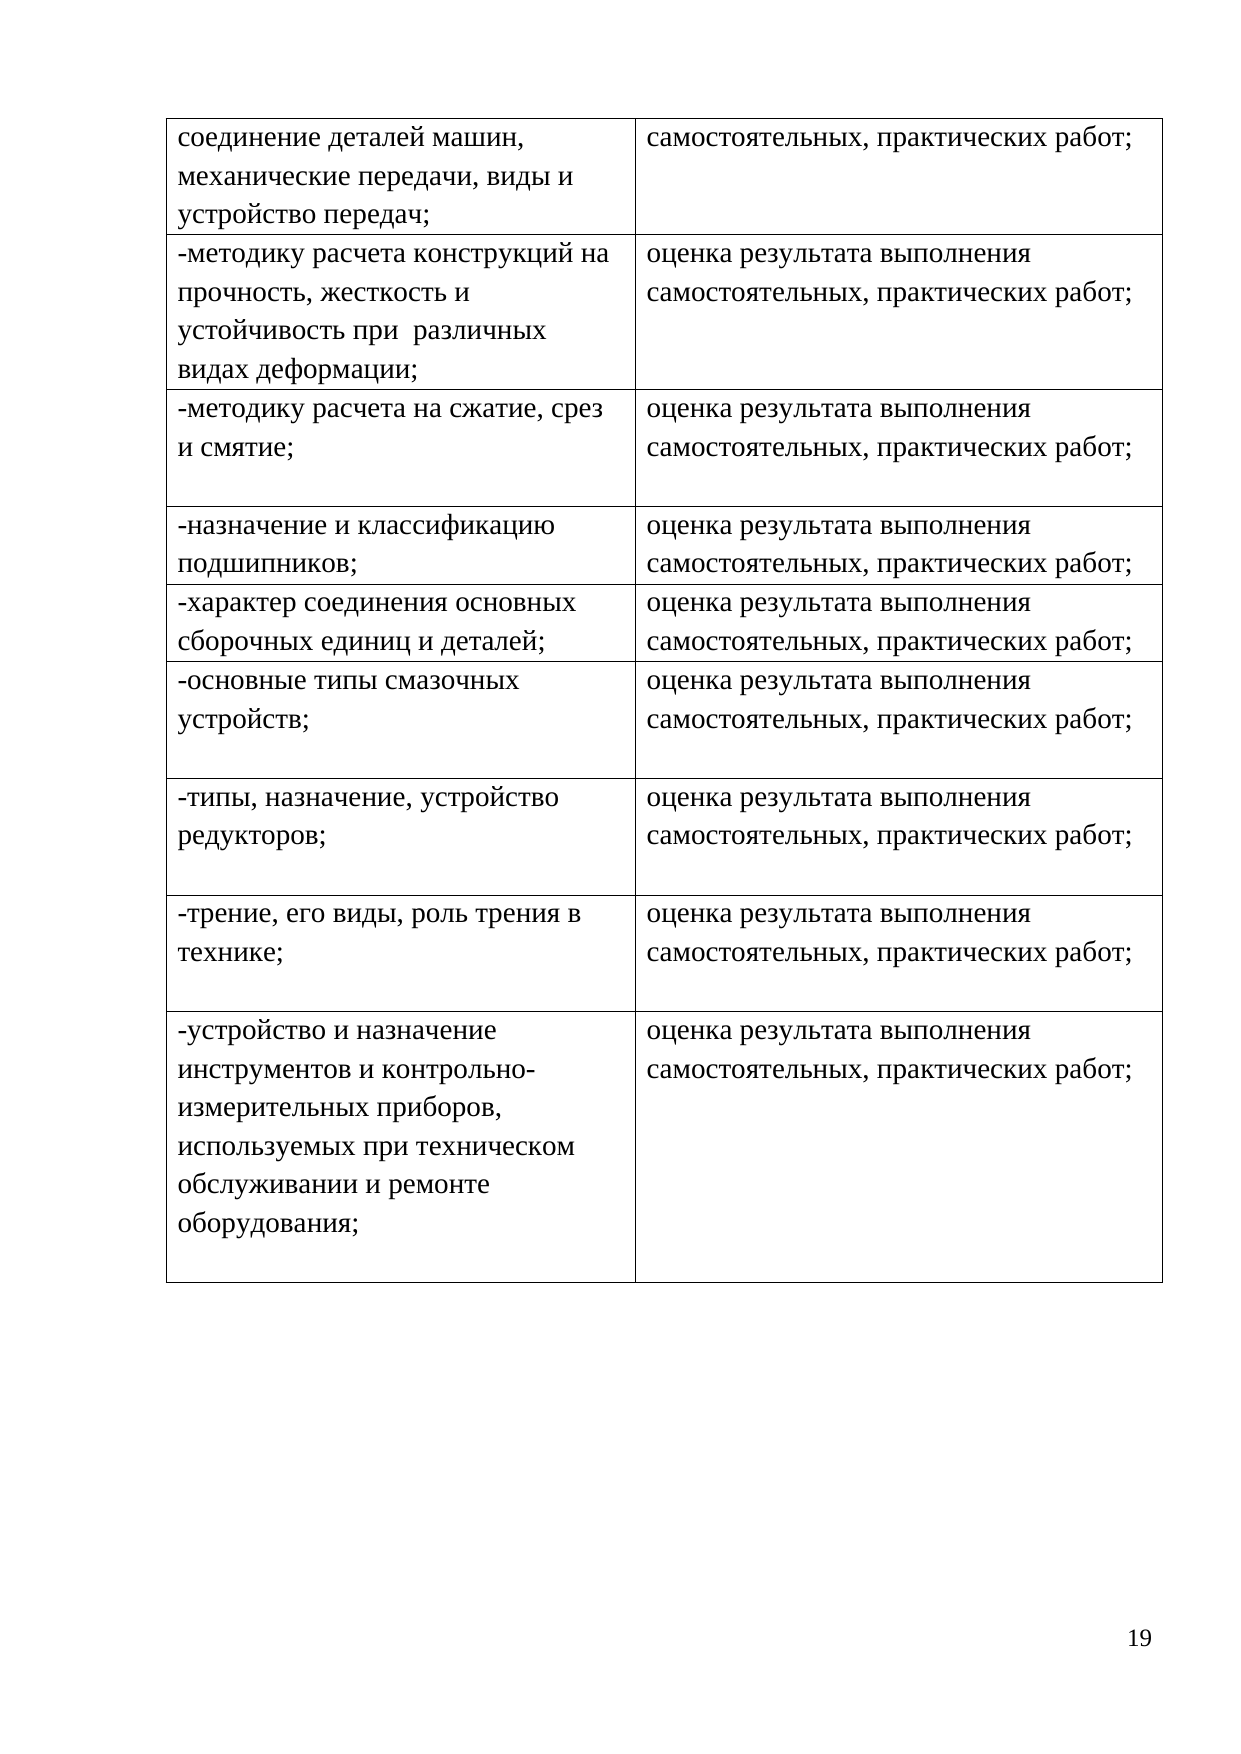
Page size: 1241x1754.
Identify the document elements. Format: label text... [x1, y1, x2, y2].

table_cell -основные типы смазочных устройств; [167, 662, 635, 778]
table_cell -характер соединения основных сборочных единиц и деталей; [167, 585, 635, 661]
table_cell оценка результата выполнения самостоятельных, практических работ; [636, 235, 1162, 389]
table_cell -методику расчета конструкций на прочность, жесткость и устойчивость при различных видах деформации; [167, 235, 635, 389]
table_cell оценка результата выполнения самостоятельных, практических работ; [636, 662, 1162, 778]
table_cell оценка результата выполнения самостоятельных, практических работ; [636, 390, 1162, 506]
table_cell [636, 119, 1162, 234]
table_cell -устройство и назначение инструментов и контрольно-измерительных приборов, используемых при техническом обслуживании и ремонте оборудования; [167, 1012, 635, 1282]
table_cell -трение, его виды, роль трения в технике; [167, 896, 635, 1011]
table_cell оценка результата выполнения самостоятельных, практических работ; [636, 779, 1162, 894]
table_cell оценка результата выполнения самостоятельных, практических работ; [636, 585, 1162, 661]
table_cell оценка результата выполнения самостоятельных, практических работ; [636, 1012, 1162, 1282]
table_cell оценка результата выполнения самостоятельных, практических работ; [636, 896, 1162, 1011]
table_cell -типы, назначение, устройство редукторов; [167, 779, 635, 894]
table_cell оценка результата выполнения самостоятельных, практических работ; [636, 507, 1162, 583]
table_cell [167, 119, 635, 234]
table_cell -назначение и классификацию подшипников; [167, 507, 635, 583]
table_cell -методику расчета на сжатие, срез и смятие; [167, 390, 635, 506]
